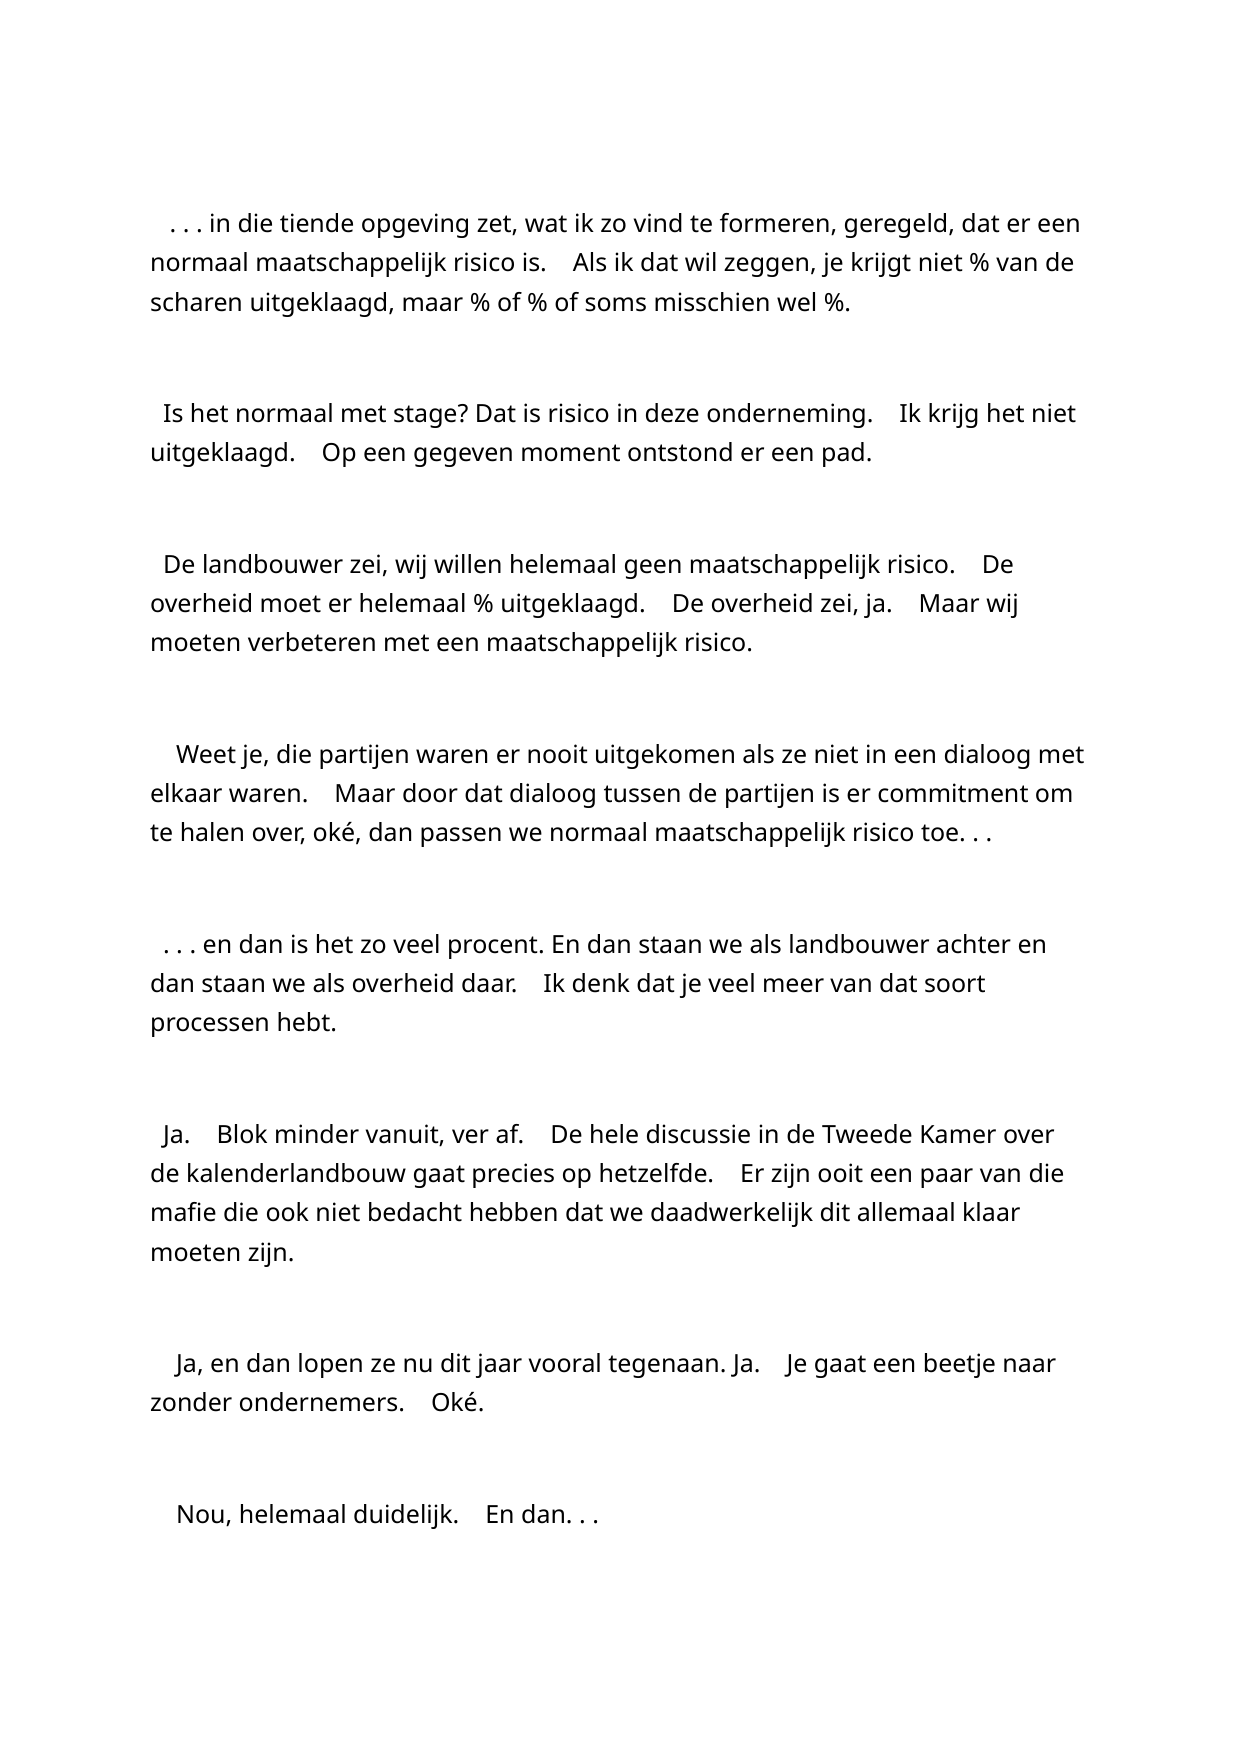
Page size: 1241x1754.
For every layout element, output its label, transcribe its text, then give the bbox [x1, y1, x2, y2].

text Nou, helemaal duidelijk. En dan. . . [150, 1497, 1090, 1531]
text Ja, en dan lopen ze nu dit jaar vooral tegenaan. Ja. Je gaat een beetje naar zonder ondernemers. Oké. [150, 1346, 1090, 1419]
text Is het normaal met stage? Dat is risico in deze onderneming. Ik krijg het niet uitgeklaagd. Op een gegeven moment ontstond er een pad. [150, 396, 1090, 469]
text Ja. Blok minder vanuit, ver af. De hele discussie in de Tweede Kamer over de kalenderlandbouw gaat precies op hetzelfde. Er zijn ooit een paar van die mafie die ook niet bedacht hebben dat we daadwerkelijk dit allemaal klaar moeten zijn. [150, 1117, 1090, 1268]
text Weet je, die partijen waren er nooit uitgekomen als ze niet in een dialoog met elkaar waren. Maar door dat dialoog tussen de partijen is er commitment om te halen over, oké, dan passen we normaal maatschappelijk risico toe. . . [150, 737, 1090, 849]
text De landbouwer zei, wij willen helemaal geen maatschappelijk risico. De overheid moet er helemaal % uitgeklaagd. De overheid zei, ja. Maar wij moeten verbeteren met een maatschappelijk risico. [150, 547, 1090, 659]
text . . . en dan is het zo veel procent. En dan staan we als landbouwer achter en dan staan we als overheid daar. Ik denk dat je veel meer van dat soort processen hebt. [150, 927, 1090, 1039]
text . . . in die tiende opgeving zet, wat ik zo vind te formeren, geregeld, dat er een normaal maatschappelijk risico is. Als ik dat wil zeggen, je krijgt niet % van de scharen uitgeklaagd, maar % of % of soms misschien wel %. [150, 206, 1090, 318]
